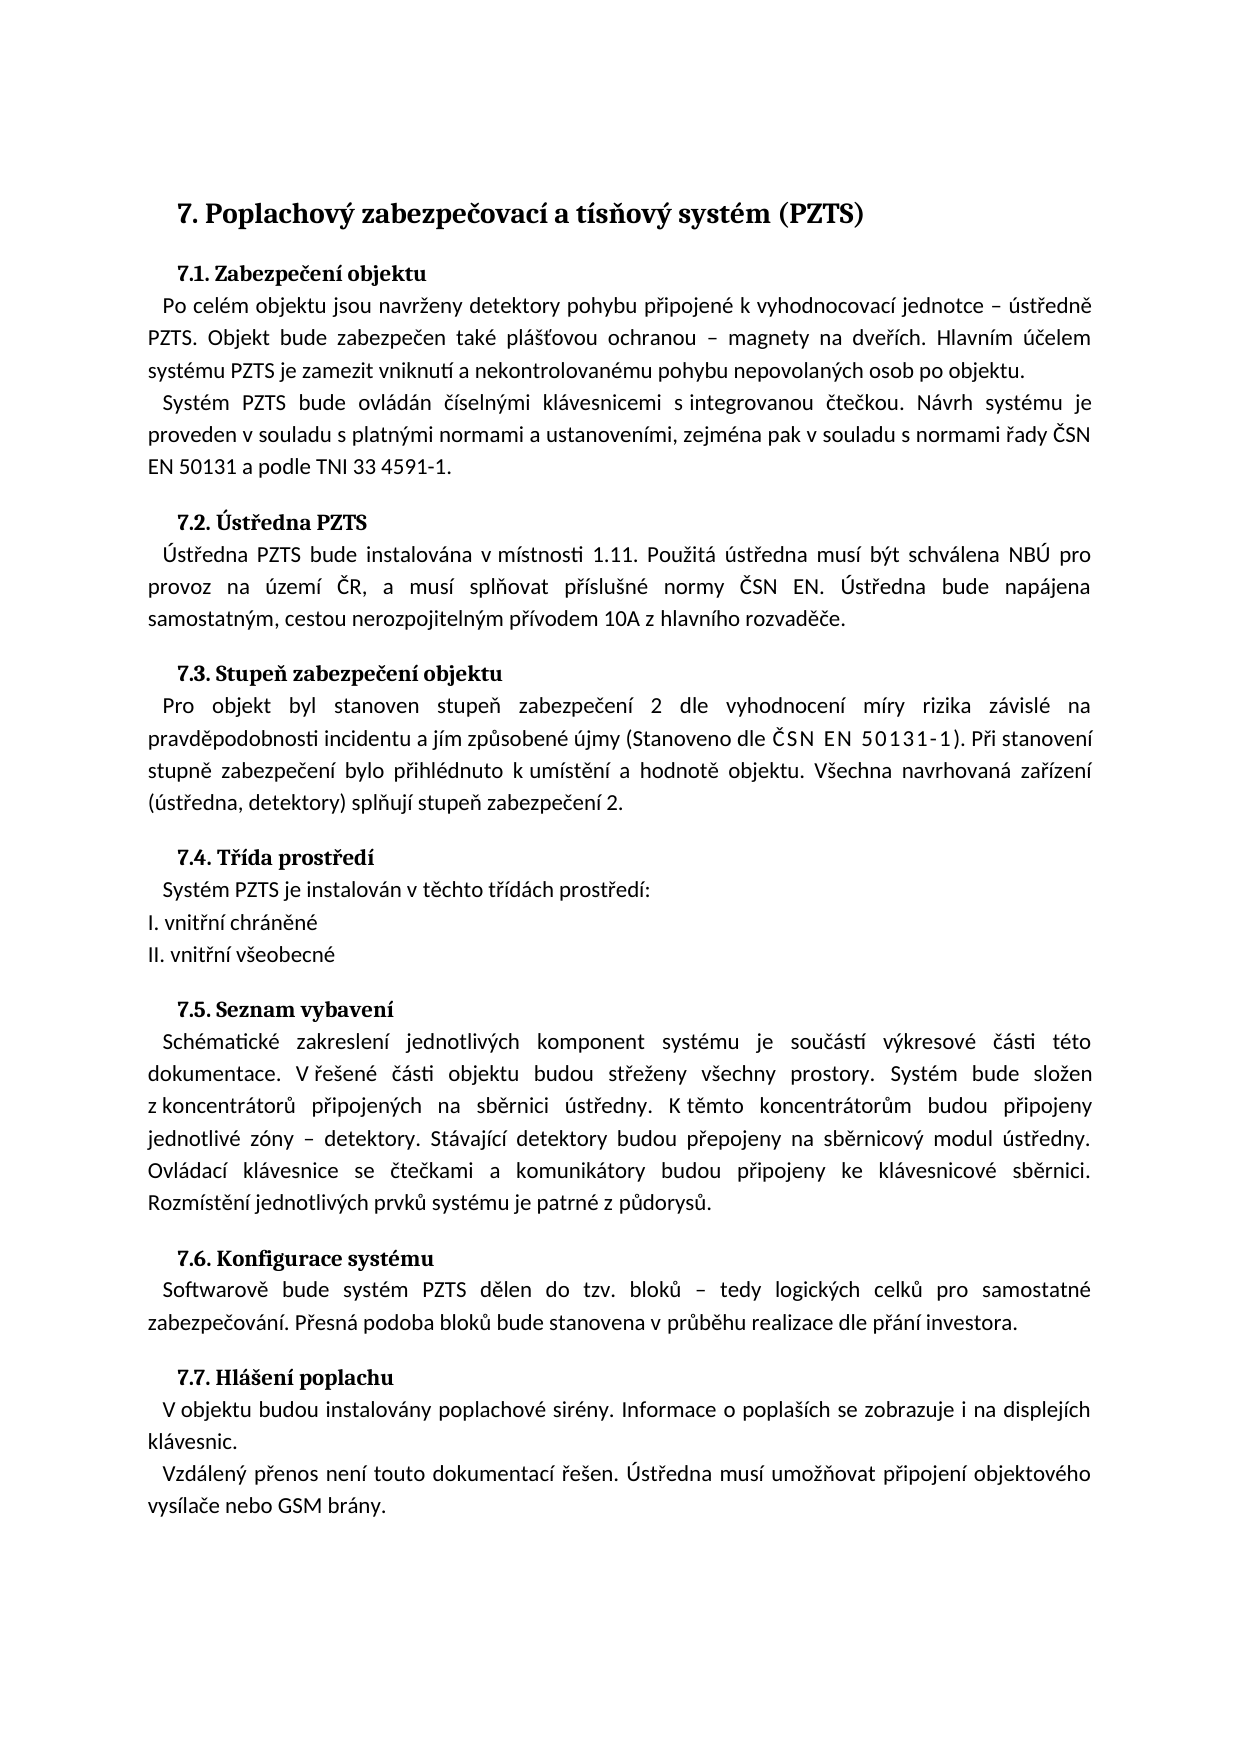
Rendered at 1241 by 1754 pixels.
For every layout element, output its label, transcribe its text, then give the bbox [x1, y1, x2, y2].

text Ústředna PZTS bude instalována v místnosti 1.11. Použitá ústředna musí být schválena NBÚ pro provoz na území ČR, a musí splňovat příslušné normy ČSN EN. Ústředna bude napájena samostatným, cestou nerozpojitelným přívodem 10A z hlavního rozvaděče. [148, 540, 1093, 632]
subtitle Zabezpečení objektu [177, 261, 1093, 287]
text Po celém objektu jsou navrženy detektory pohybu připojené k vyhodnocovací jednotce – ústředně PZTS. Objekt bude zabezpečen také plášťovou ochranou – magnety na dveřích. Hlavním účelem systému PZTS je zamezit vniknutí a nekontrolovanému pohybu nepovolaných osob po objektu. [148, 291, 1093, 384]
subtitle Ústředna PZTS [177, 509, 1093, 536]
text II. vnitřní všeobecné [148, 940, 1093, 968]
text V objektu budou instalovány poplachové sirény. Informace o poplaších se zobrazuje i na displejích klávesnic. [148, 1395, 1093, 1455]
text Systém PZTS bude ovládán číselnými klávesnicemi s integrovanou čtečkou. Návrh systému je proveden v souladu s platnými normami a ustanoveními, zejména pak v souladu s normami řady ČSN EN 50131 a podle TNI 33 4591-1. [148, 388, 1093, 480]
subtitle Stupeň zabezpečení objektu [177, 661, 1093, 688]
subtitle Hlášení poplachu [177, 1365, 1093, 1391]
text Softwarově bude systém PZTS dělen do tzv. bloků – tedy logických celků pro samostatné zabezpečování. Přesná podoba bloků bude stanovena v průběhu realizace dle přání investora. [148, 1276, 1093, 1336]
subtitle Třída prostředí [177, 845, 1093, 872]
text Vzdálený přenos není touto dokumentací řešen. Ústředna musí umožňovat připojení objektového vysílače nebo GSM brány. [148, 1459, 1093, 1520]
subtitle Seznam vybavení [177, 997, 1093, 1023]
subtitle Konfigurace systému [177, 1245, 1093, 1272]
text Schématické zakreslení jednotlivých komponent systému je součástí výkresové části této dokumentace. V řešené části objektu budou střeženy všechny prostory. Systém bude složen z koncentrátorů připojených na sběrnici ústředny. K těmto koncentrátorům budou připojeny jednotlivé zóny – detektory. Stávající detektory budou přepojeny na sběrnicový modul ústředny. Ovládací klávesnice se čtečkami a komunikátory budou připojeny ke klávesnicové sběrnici. Rozmístění jednotlivých prvků systému je patrné z půdorysů. [148, 1027, 1093, 1216]
text Pro objekt byl stanoven stupeň zabezpečení 2 dle vyhodnocení míry rizika závislé na pravděpodobnosti incidentu a jím způsobené újmy (Stanoveno dle ČSN EN 50131-1). Při stanovení stupně zabezpečení bylo přihlédnuto k umístění a hodnotě objektu. Všechna navrhovaná zařízení (ústředna, detektory) splňují stupeň zabezpečení 2. [148, 691, 1093, 816]
text I. vnitřní chráněné [148, 908, 1093, 936]
subtitle Poplachový zabezpečovací a tísňový systém (PZTS) [177, 198, 1093, 231]
text Systém PZTS je instalován v těchto třídách prostředí: [148, 875, 1093, 903]
